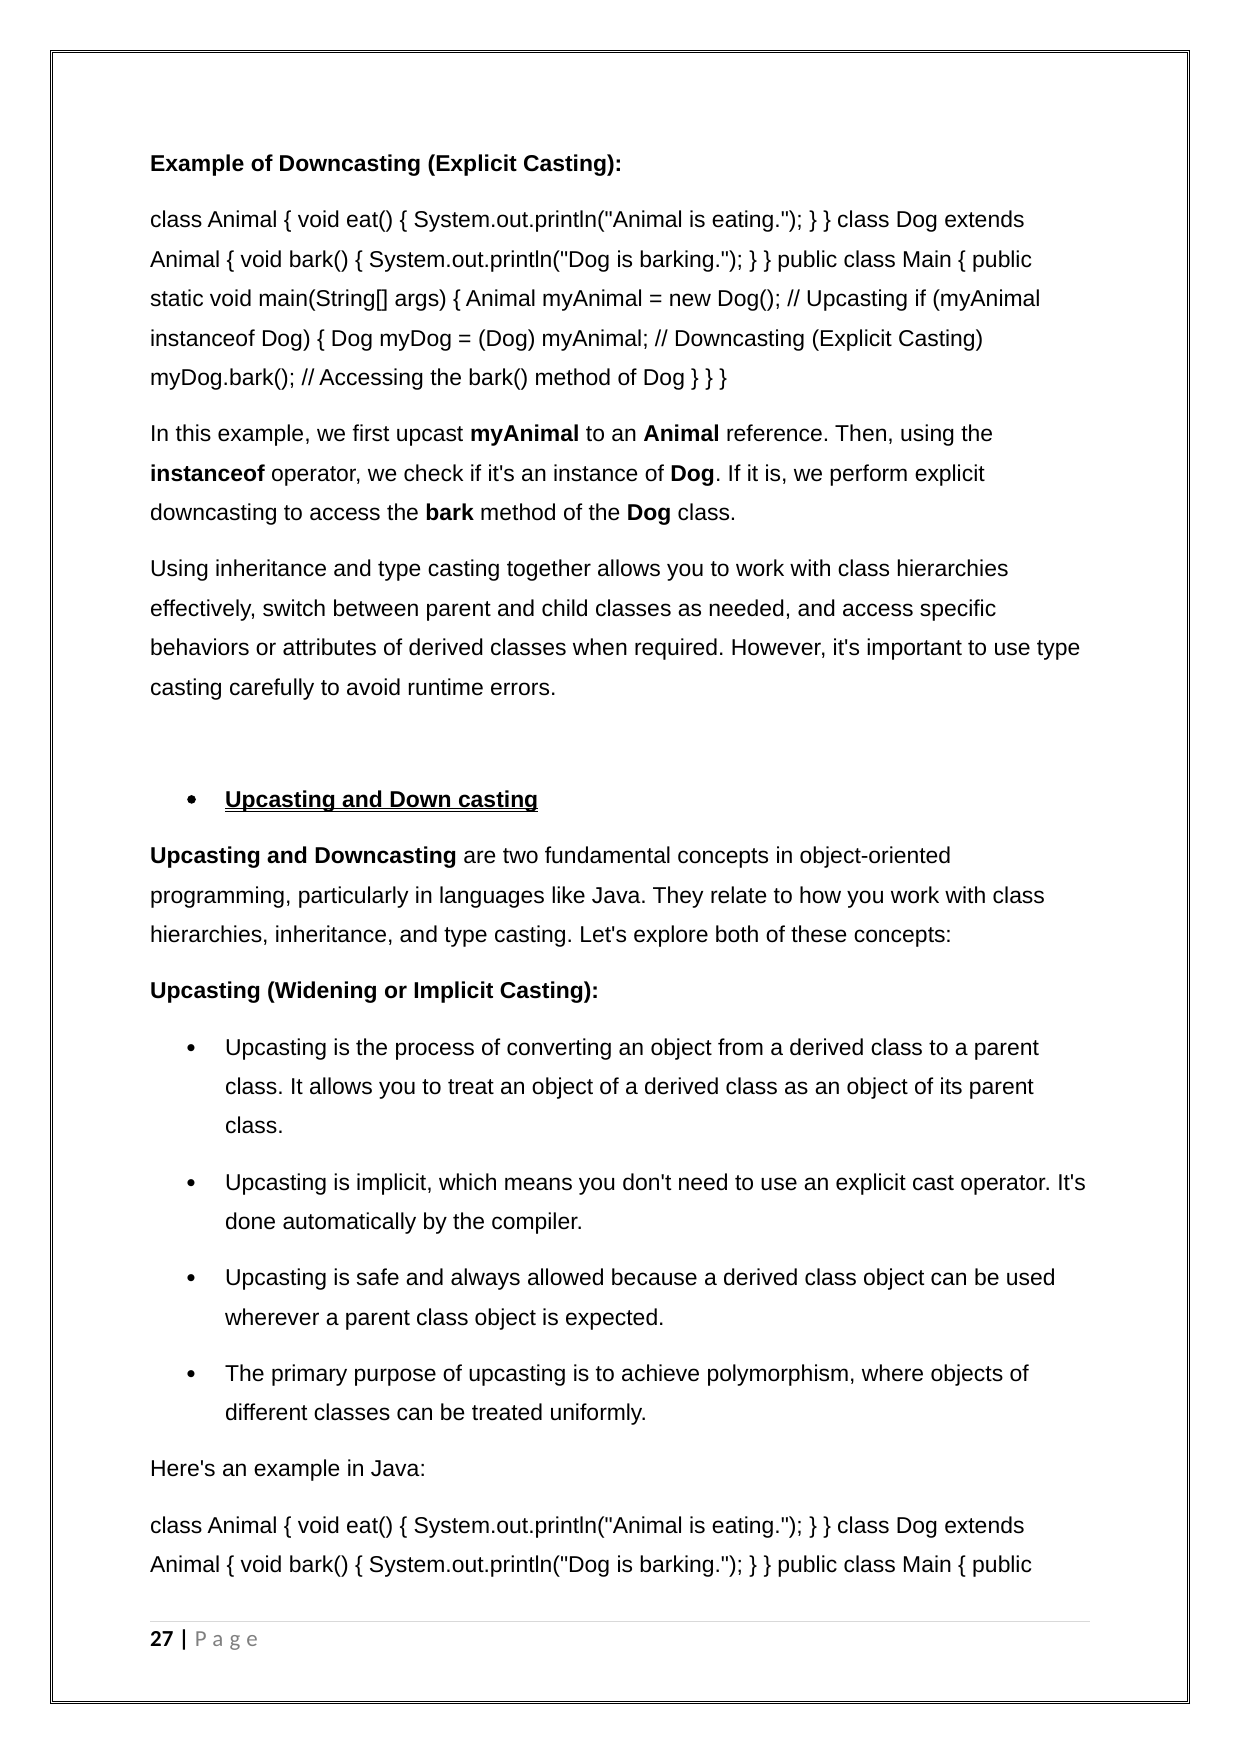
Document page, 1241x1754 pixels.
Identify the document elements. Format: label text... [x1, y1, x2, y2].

text Upcasting (Widening or Implicit Casting): [150, 977, 1090, 1004]
list Upcasting is safe and always allowed because a derived class object can be used wherever a parent class object is expected. [187, 1264, 1090, 1330]
text Example of Downcasting (Explicit Casting): [150, 150, 1090, 176]
list Upcasting is the process of converting an object from a derived class to a parent class. It allows you to treat an object of a derived class as an object of its parent class. [187, 1033, 1090, 1139]
text In this example, we first upcast myAnimal to an Animal reference. Then, using the instanceof operator, we check if it's an instance of Dog. If it is, we perform explicit downcasting to access the bark method of the Dog class. [150, 420, 1090, 526]
list Upcasting and Down casting [187, 786, 1090, 812]
text class Animal { void eat() { System.out.println("Animal is eating."); } } class Dog extends Animal { void bark() { System.out.println("Dog is barking."); } } public class Main { public static void main(String[] args) { Animal myAnimal = new Dog(); // Upcasting if (myAnimal instanceof Dog) { Dog myDog = (Dog) myAnimal; // Downcasting (Explicit Casting) myDog.bark(); // Accessing the bark() method of Dog } } } [150, 206, 1090, 390]
text Here's an example in Java: [150, 1455, 1090, 1482]
text Using inheritance and type casting together allows you to work with class hierarchies effectively, switch between parent and child classes as needed, and access specific behaviors or attributes of derived classes when required. However, it's important to use type casting carefully to avoid runtime errors. [150, 555, 1090, 700]
list Upcasting is implicit, which means you don't need to use an explicit cast operator. It's done automatically by the compiler. [187, 1168, 1090, 1234]
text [150, 1512, 1090, 1577]
list The primary purpose of upcasting is to achieve polymorphism, where objects of different classes can be treated uniformly. [187, 1360, 1090, 1426]
text Upcasting and Downcasting are two fundamental concepts in object-oriented programming, particularly in languages like Java. They relate to how you work with class hierarchies, inheritance, and type casting. Let's explore both of these concepts: [150, 842, 1090, 947]
